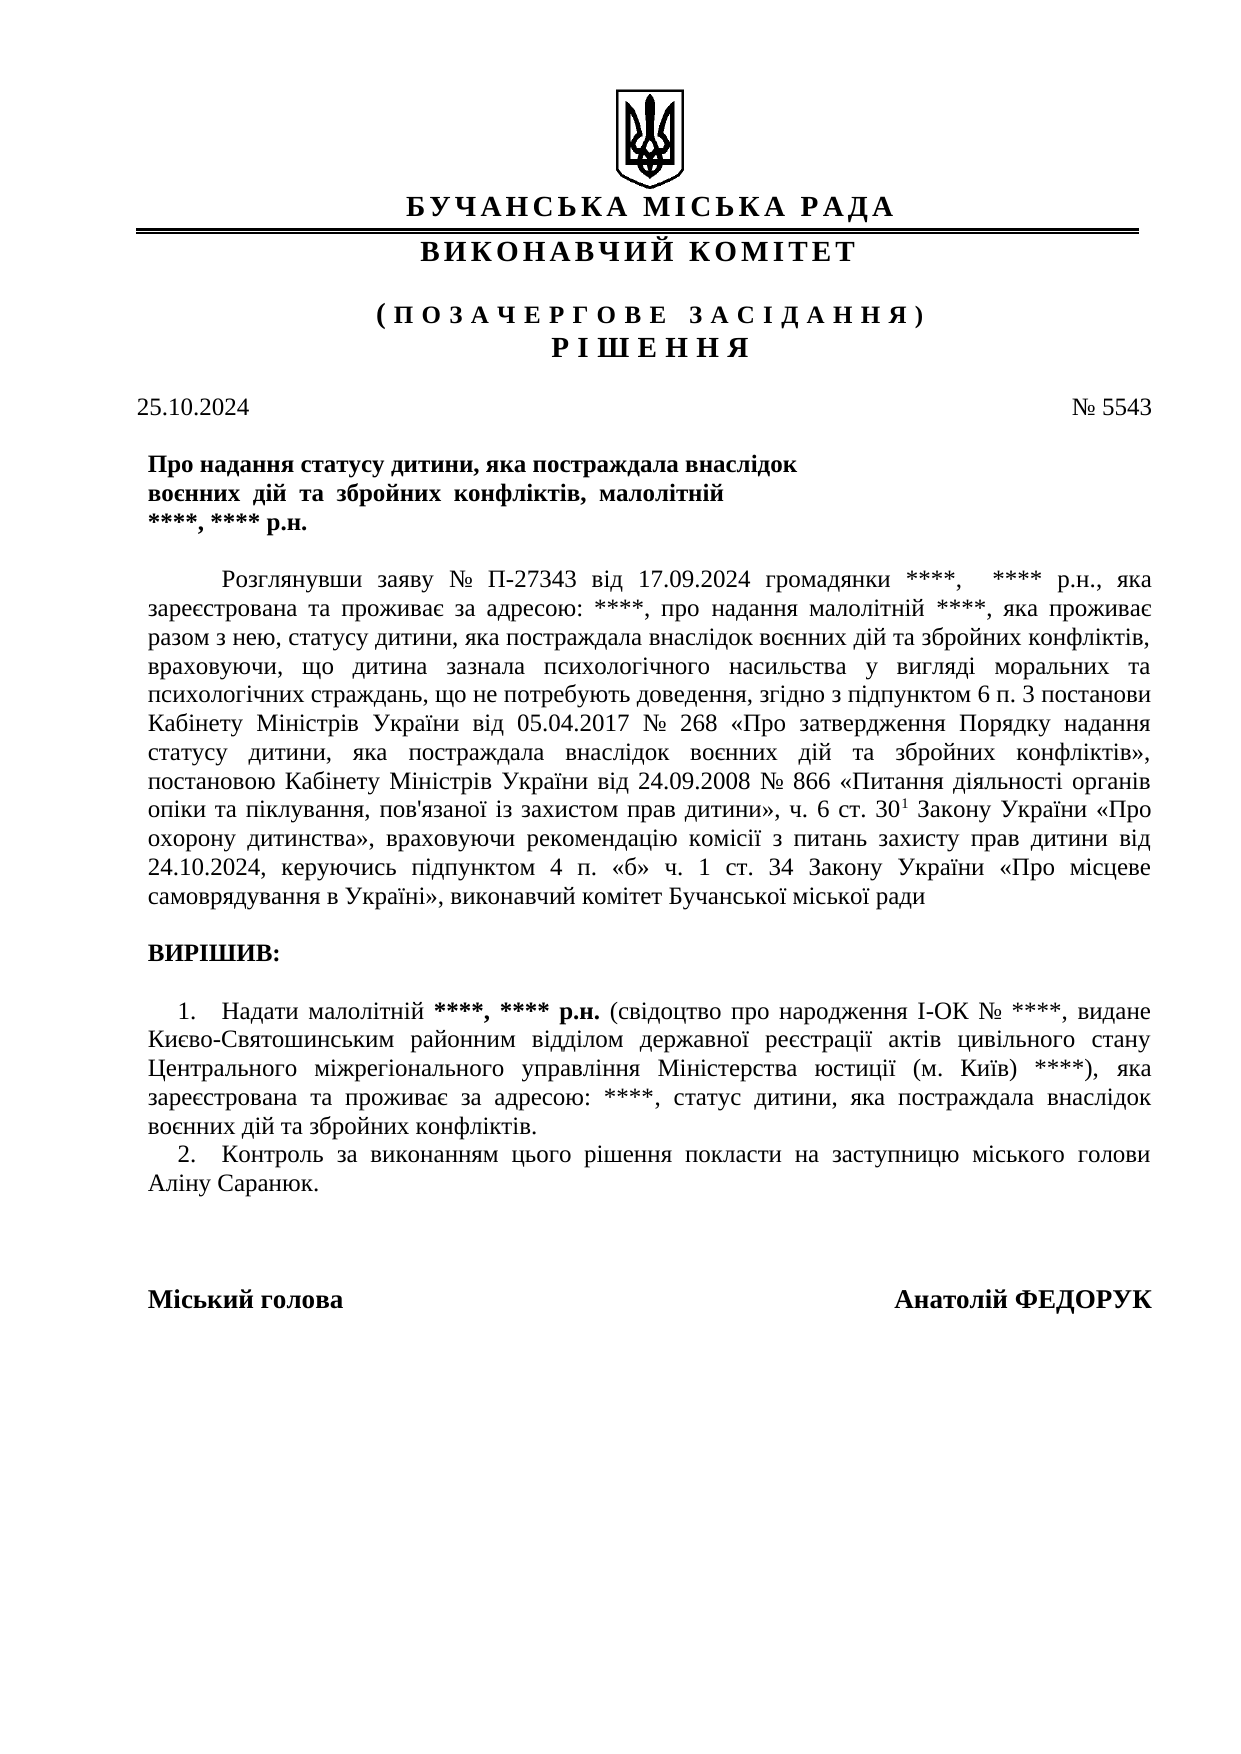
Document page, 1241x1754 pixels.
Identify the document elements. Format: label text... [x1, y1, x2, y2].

table_header № 5543 [650, 392, 1163, 421]
table_header Міський голова [136, 1283, 649, 1314]
table_header ВИКОНАВЧИЙ КОМІТЕТ [136, 234, 1139, 296]
text ****, **** р.н. [148, 507, 812, 536]
table_header Анатолій ФЕДОРУК [650, 1283, 1163, 1314]
list Контроль за виконанням цього рішення покласти на заступницю міського голови Аліну Саранюк. [148, 1139, 1152, 1197]
text (ПОЗАЧЕРГОВЕ ЗАСІДАННЯ) [148, 296, 1152, 330]
text Про надання статусу дитини, яка постраждала внаслідок воєнних дій та збройних конфліктів, малолітній [148, 449, 812, 507]
picture [614, 88, 686, 189]
table_header 25.10.2024 [136, 392, 649, 421]
text РІШЕННЯ [148, 330, 1152, 363]
text Розглянувши заяву № П-27343 від 17.09.2024 громадянки ****, **** р.н., яка зареєстрована та проживає за адресою: ****, про надання малолітній ****, яка проживає разом з нею, статусу дитини, яка постраждала внаслідок воєнних дій та збройних конфліктів, враховуючи, що дитина зазнала психологічного насильства у вигляді моральних та психологічних страждань, що не потребують доведення, згідно з підпунктом 6 п. 3 постанови Кабінету Міністрів України від 05.04.2017 № 268 «Про затвердження Порядку надання статусу дитини, яка постраждала внаслідок воєнних дій та збройних конфліктів», постановою Кабінету Міністрів України від 24.09.2008 № 866 «Питання діяльності органів опіки та піклування, пов'язаної із захистом прав дитини», ч. 6 ст. 301 Закону України «Про охорону дитинства», враховуючи рекомендацію комісії з питань захисту прав дитини від 24.10.2024, керуючись підпунктом 4 п. «б» ч. 1 ст. 34 Закону України «Про місцеве самоврядування в Україні», виконавчий комітет Бучанської міської ради [148, 564, 1152, 909]
list Надати малолітній ****, **** р.н. (свідоцтво про народження І-ОК № ****, видане Києво-Святошинським районним відділом державної реєстрації актів цивільного стану Центрального міжрегіонального управління Міністерства юстиції (м. Київ) ****), яка зареєстрована та проживає за адресою: ****, статус дитини, яка постраждала внаслідок воєнних дій та збройних конфліктів. [148, 996, 1152, 1139]
text БУЧАНСЬКА МІСЬКА РАДА [148, 189, 1152, 223]
text ВИРІШИВ: [148, 938, 1152, 967]
